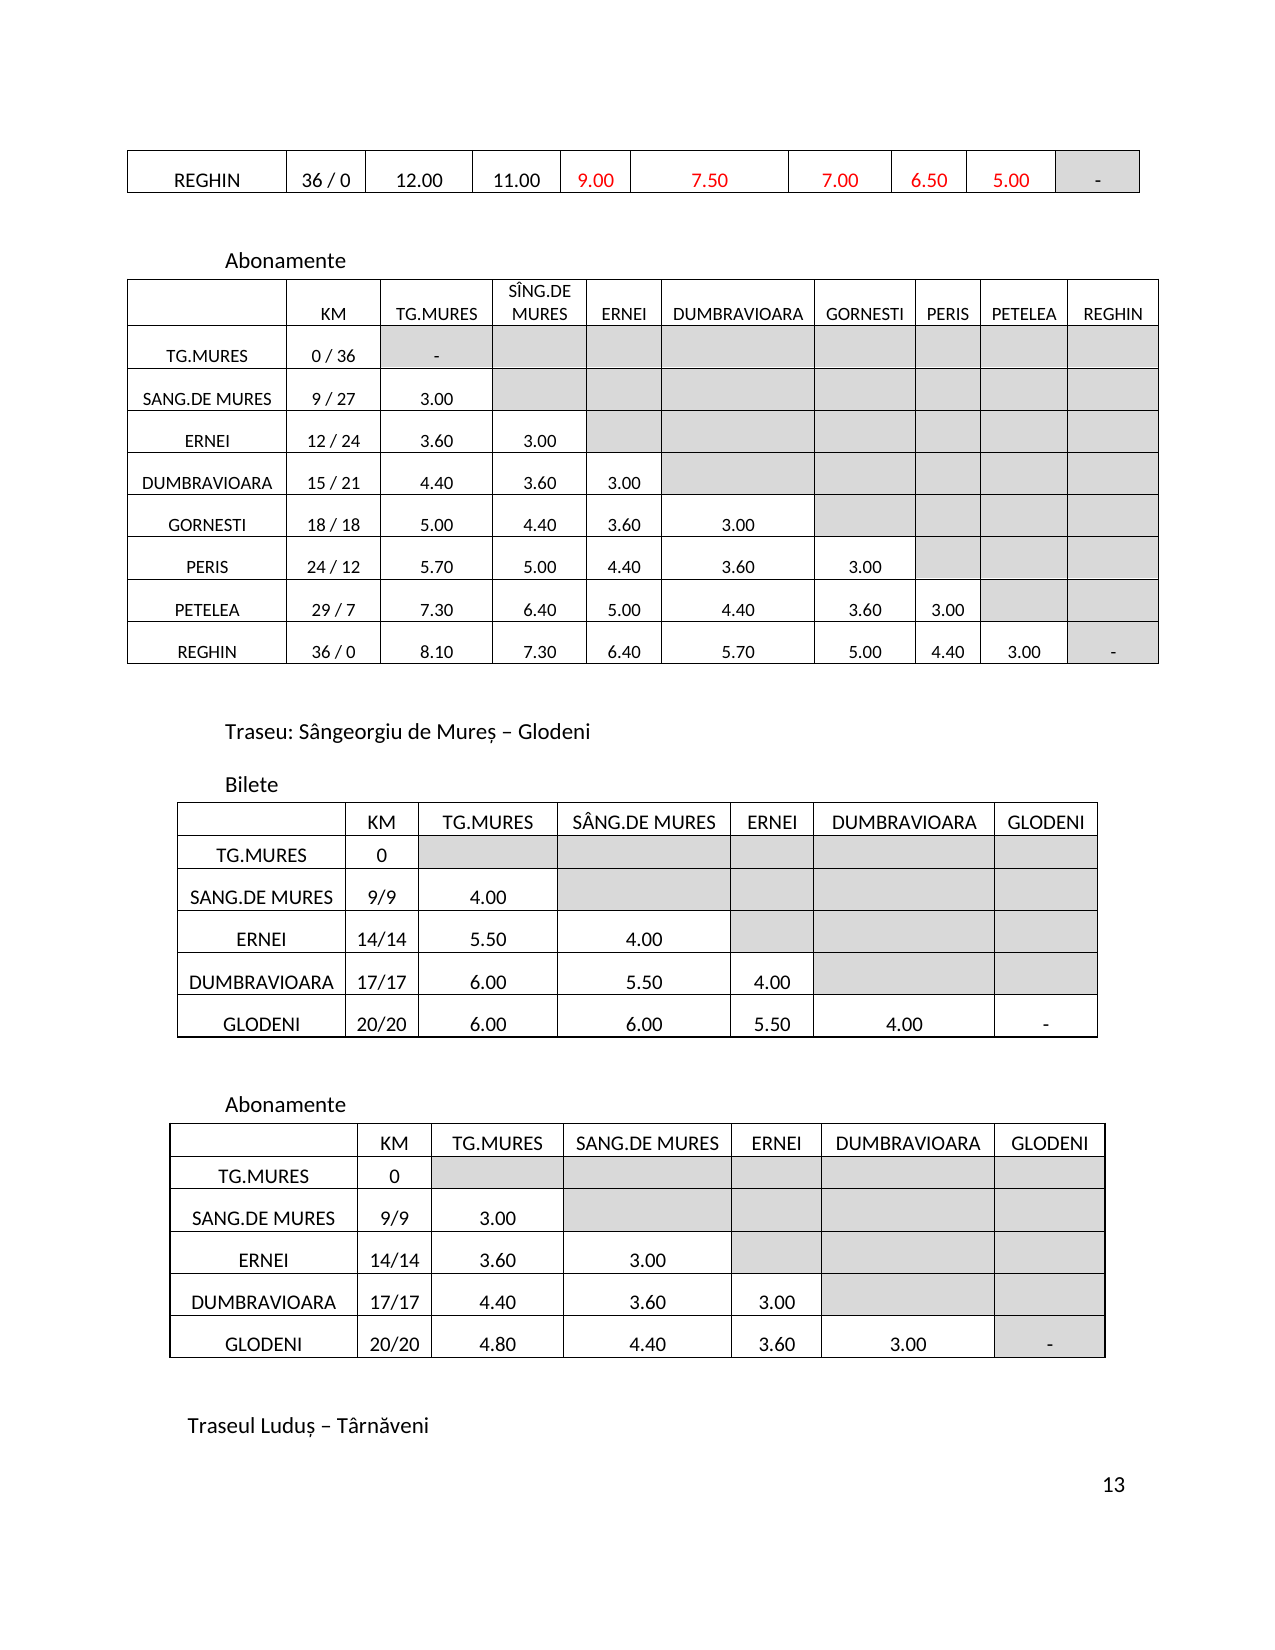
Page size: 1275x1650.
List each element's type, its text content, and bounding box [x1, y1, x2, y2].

table_cell [1068, 411, 1158, 452]
table_cell 3.00 [732, 1274, 821, 1315]
table_cell ERNEI [178, 911, 345, 952]
table_cell [558, 869, 730, 910]
table_cell [995, 869, 1097, 910]
table_cell [587, 411, 661, 452]
table_cell TG.MURES [178, 836, 345, 868]
table_cell [981, 411, 1067, 452]
table_cell ERNEI [128, 411, 286, 452]
table_cell DUMBRAVIOARA [171, 1274, 357, 1315]
table_cell [1068, 580, 1158, 621]
table_cell 4.00 [419, 869, 557, 910]
table_cell 3.00 [981, 622, 1067, 663]
table_cell 36 / 0 [287, 151, 365, 192]
table_cell - [1056, 151, 1139, 192]
table_cell [662, 369, 814, 410]
table_cell 0 [358, 1157, 431, 1188]
table_cell [995, 1189, 1104, 1231]
table_cell [731, 836, 813, 868]
table_cell 0 [346, 836, 418, 868]
table_header SÂNG.DE MURES [558, 803, 730, 835]
table_cell 4.40 [587, 537, 661, 578]
table_cell [822, 1189, 994, 1231]
table_cell 15 / 21 [287, 453, 380, 494]
table_cell 17/17 [358, 1274, 431, 1315]
table_cell [916, 495, 980, 536]
table_cell 6.50 [892, 151, 966, 192]
table_cell [558, 836, 730, 868]
table_header TG.MURES [381, 280, 492, 325]
table_cell 4.40 [662, 580, 814, 621]
table_cell [995, 836, 1097, 868]
table_cell [995, 911, 1097, 952]
table_cell [1068, 537, 1158, 578]
table_cell 11.00 [473, 151, 560, 192]
table_cell 3.60 [815, 580, 915, 621]
table_cell [981, 537, 1067, 578]
text Traseu: Sângeorgiu de Mureş – Glodeni [225, 717, 1125, 745]
table_cell 4.40 [916, 622, 980, 663]
table_cell [1068, 453, 1158, 494]
table_cell 4.00 [731, 953, 813, 994]
table_cell 3.00 [916, 580, 980, 621]
table_cell [822, 1232, 994, 1273]
table_cell 14/14 [358, 1232, 431, 1273]
table_cell [981, 326, 1067, 367]
table_cell 20/20 [346, 995, 418, 1036]
table_header PETELEA [981, 280, 1067, 325]
table_cell 6.00 [419, 953, 557, 994]
table_cell [814, 869, 994, 910]
table_cell 9.00 [561, 151, 630, 192]
table_header KM [346, 803, 418, 835]
table_cell [916, 453, 980, 494]
table_header DUMBRAVIOARA [814, 803, 994, 835]
table_cell DUMBRAVIOARA [128, 453, 286, 494]
table_cell 5.50 [419, 911, 557, 952]
table_cell 3.60 [493, 453, 586, 494]
table_cell 5.00 [967, 151, 1055, 192]
table_cell 6.40 [587, 622, 661, 663]
table_cell [981, 453, 1067, 494]
table_cell 5.00 [381, 495, 492, 536]
table_cell [981, 369, 1067, 410]
table_cell PETELEA [128, 580, 286, 621]
table_cell [1068, 495, 1158, 536]
table_cell 20/20 [358, 1316, 431, 1357]
table_cell 3.60 [732, 1316, 821, 1357]
table_cell [981, 580, 1067, 621]
table_cell 6.40 [493, 580, 586, 621]
table_cell 7.30 [493, 622, 586, 663]
table_cell SANG.DE MURES [128, 369, 286, 410]
table_cell [814, 911, 994, 952]
table_cell [916, 411, 980, 452]
table_cell [916, 537, 980, 578]
text Abonamente [225, 1091, 1125, 1118]
table_header KM [358, 1124, 431, 1156]
table_cell REGHIN [128, 151, 286, 192]
table_cell TG.MURES [171, 1157, 357, 1188]
table_cell [419, 836, 557, 868]
table_cell DUMBRAVIOARA [178, 953, 345, 994]
table_cell [1068, 369, 1158, 410]
table_cell 4.40 [493, 495, 586, 536]
table_cell [732, 1232, 821, 1273]
table_cell 12.00 [366, 151, 472, 192]
table_cell 29 / 7 [287, 580, 380, 621]
table_cell SANG.DE MURES [178, 869, 345, 910]
table_cell 3.60 [564, 1274, 731, 1315]
table_cell 5.70 [381, 537, 492, 578]
table_cell [814, 836, 994, 868]
table_cell - [995, 995, 1097, 1036]
table_cell [916, 326, 980, 367]
table_cell 8.10 [381, 622, 492, 663]
table_cell [587, 326, 661, 367]
table_cell 3.00 [662, 495, 814, 536]
table_cell 4.00 [814, 995, 994, 1036]
table_cell [995, 953, 1097, 994]
table_cell [815, 495, 915, 536]
table_cell - [995, 1316, 1104, 1357]
table_header ERNEI [587, 280, 661, 325]
table_cell [815, 411, 915, 452]
table_cell [981, 495, 1067, 536]
table_cell 4.40 [432, 1274, 563, 1315]
table_cell SANG.DE MURES [171, 1189, 357, 1231]
table_cell [587, 369, 661, 410]
table_cell 36 / 0 [287, 622, 380, 663]
table_header GLODENI [995, 803, 1097, 835]
table_header TG.MURES [432, 1124, 563, 1156]
text Bilete [225, 770, 1125, 798]
table_header SÎNG.DE MURES [493, 280, 586, 325]
table_cell [1068, 326, 1158, 367]
table_cell 3.00 [587, 453, 661, 494]
table_header REGHIN [1068, 280, 1158, 325]
table_cell 5.50 [558, 953, 730, 994]
table_header [171, 1124, 357, 1156]
table_cell [995, 1274, 1104, 1315]
table_cell 3.60 [381, 411, 492, 452]
table_cell [662, 326, 814, 367]
table_cell 3.60 [662, 537, 814, 578]
table_cell 9/9 [346, 869, 418, 910]
table_cell [995, 1232, 1104, 1273]
table_cell ERNEI [171, 1232, 357, 1273]
text Abonamente [225, 246, 1125, 274]
table_cell 5.50 [731, 995, 813, 1036]
table_header KM [287, 280, 380, 325]
table_cell PERIS [128, 537, 286, 578]
table_cell 4.00 [558, 911, 730, 952]
table_cell [822, 1274, 994, 1315]
table_cell 3.00 [493, 411, 586, 452]
table_cell 14/14 [346, 911, 418, 952]
table_cell [732, 1189, 821, 1231]
table_cell TG.MURES [128, 326, 286, 367]
table_cell [815, 326, 915, 367]
table_cell 4.40 [381, 453, 492, 494]
table_cell 3.00 [381, 369, 492, 410]
table_cell [815, 453, 915, 494]
table_cell 6.00 [558, 995, 730, 1036]
table_header DUMBRAVIOARA [822, 1124, 994, 1156]
table_cell [731, 869, 813, 910]
table_cell [662, 411, 814, 452]
table_cell 7.50 [631, 151, 788, 192]
table_cell 3.00 [822, 1316, 994, 1357]
table_header TG.MURES [419, 803, 557, 835]
table_header DUMBRAVIOARA [662, 280, 814, 325]
table_header PERIS [916, 280, 980, 325]
table_cell 3.00 [815, 537, 915, 578]
table_cell [493, 369, 586, 410]
table_cell 4.80 [432, 1316, 563, 1357]
table_cell 12 / 24 [287, 411, 380, 452]
table_header GLODENI [995, 1124, 1104, 1156]
table_cell 9 / 27 [287, 369, 380, 410]
table_cell REGHIN [128, 622, 286, 663]
table_header [178, 803, 345, 835]
table_cell 17/17 [346, 953, 418, 994]
table_cell 7.00 [789, 151, 891, 192]
table_cell 18 / 18 [287, 495, 380, 536]
table_cell [995, 1157, 1104, 1188]
table_cell 3.60 [432, 1232, 563, 1273]
table_cell 4.40 [564, 1316, 731, 1357]
table_cell GORNESTI [128, 495, 286, 536]
table_cell 5.00 [493, 537, 586, 578]
table_header [128, 280, 286, 325]
table_header GORNESTI [815, 280, 915, 325]
text Traseul Luduş – Târnăveni [187, 1411, 1125, 1439]
table_cell [564, 1189, 731, 1231]
table_cell [493, 326, 586, 367]
table_cell [432, 1157, 563, 1188]
table_cell 9/9 [358, 1189, 431, 1231]
table_cell [822, 1157, 994, 1188]
table_cell - [1068, 622, 1158, 663]
table_cell [814, 953, 994, 994]
table_cell [916, 369, 980, 410]
table_header ERNEI [732, 1124, 821, 1156]
table_cell 0 / 36 [287, 326, 380, 367]
table_cell 5.00 [587, 580, 661, 621]
table_header SANG.DE MURES [564, 1124, 731, 1156]
table_cell [662, 453, 814, 494]
table_cell 3.00 [564, 1232, 731, 1273]
table_cell 3.00 [432, 1189, 563, 1231]
table_cell [564, 1157, 731, 1188]
table_cell GLODENI [178, 995, 345, 1036]
table_cell GLODENI [171, 1316, 357, 1357]
table_cell [732, 1157, 821, 1188]
table_cell 6.00 [419, 995, 557, 1036]
table_cell - [381, 326, 492, 367]
table_cell 5.00 [815, 622, 915, 663]
table_cell [815, 369, 915, 410]
table_cell 24 / 12 [287, 537, 380, 578]
table_header ERNEI [731, 803, 813, 835]
table_cell 5.70 [662, 622, 814, 663]
table_cell 7.30 [381, 580, 492, 621]
table_cell [731, 911, 813, 952]
table_cell 3.60 [587, 495, 661, 536]
